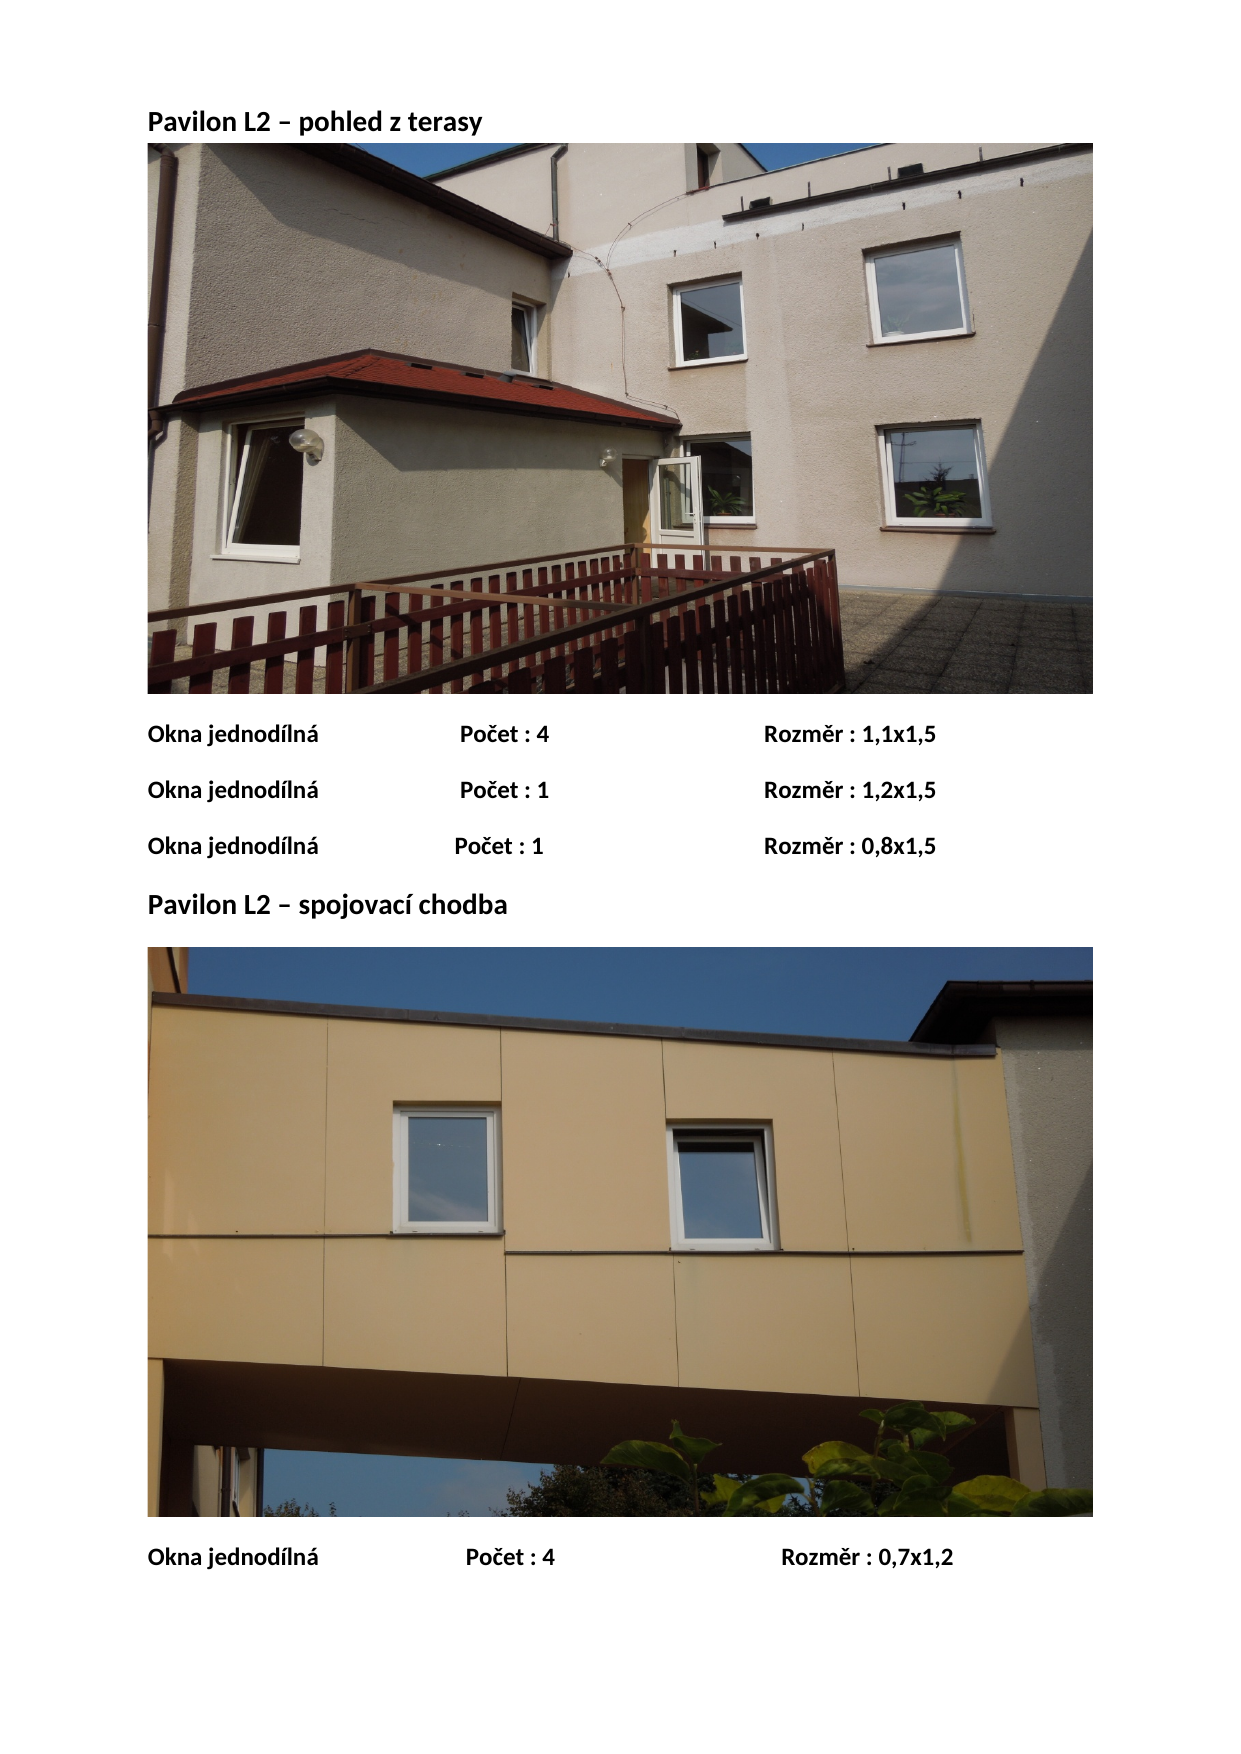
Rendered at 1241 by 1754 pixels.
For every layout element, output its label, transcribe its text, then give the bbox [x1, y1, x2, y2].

text Okna jednodílná Počet : 4 Rozměr : 0,7x1,2 [148, 1541, 1093, 1572]
text Okna jednodílná Počet : 1 Rozměr : 0,8x1,5 [148, 830, 1093, 860]
picture [147, 143, 1093, 694]
text Okna jednodílná Počet : 1 Rozměr : 1,2x1,5 [148, 774, 1093, 804]
text Pavilon L2 – pohled z terasy [148, 103, 1093, 143]
picture [147, 947, 1093, 1517]
text Okna jednodílná Počet : 4 Rozměr : 1,1x1,5 [148, 718, 1093, 749]
text Pavilon L2 – spojovací chodba [148, 886, 1093, 921]
